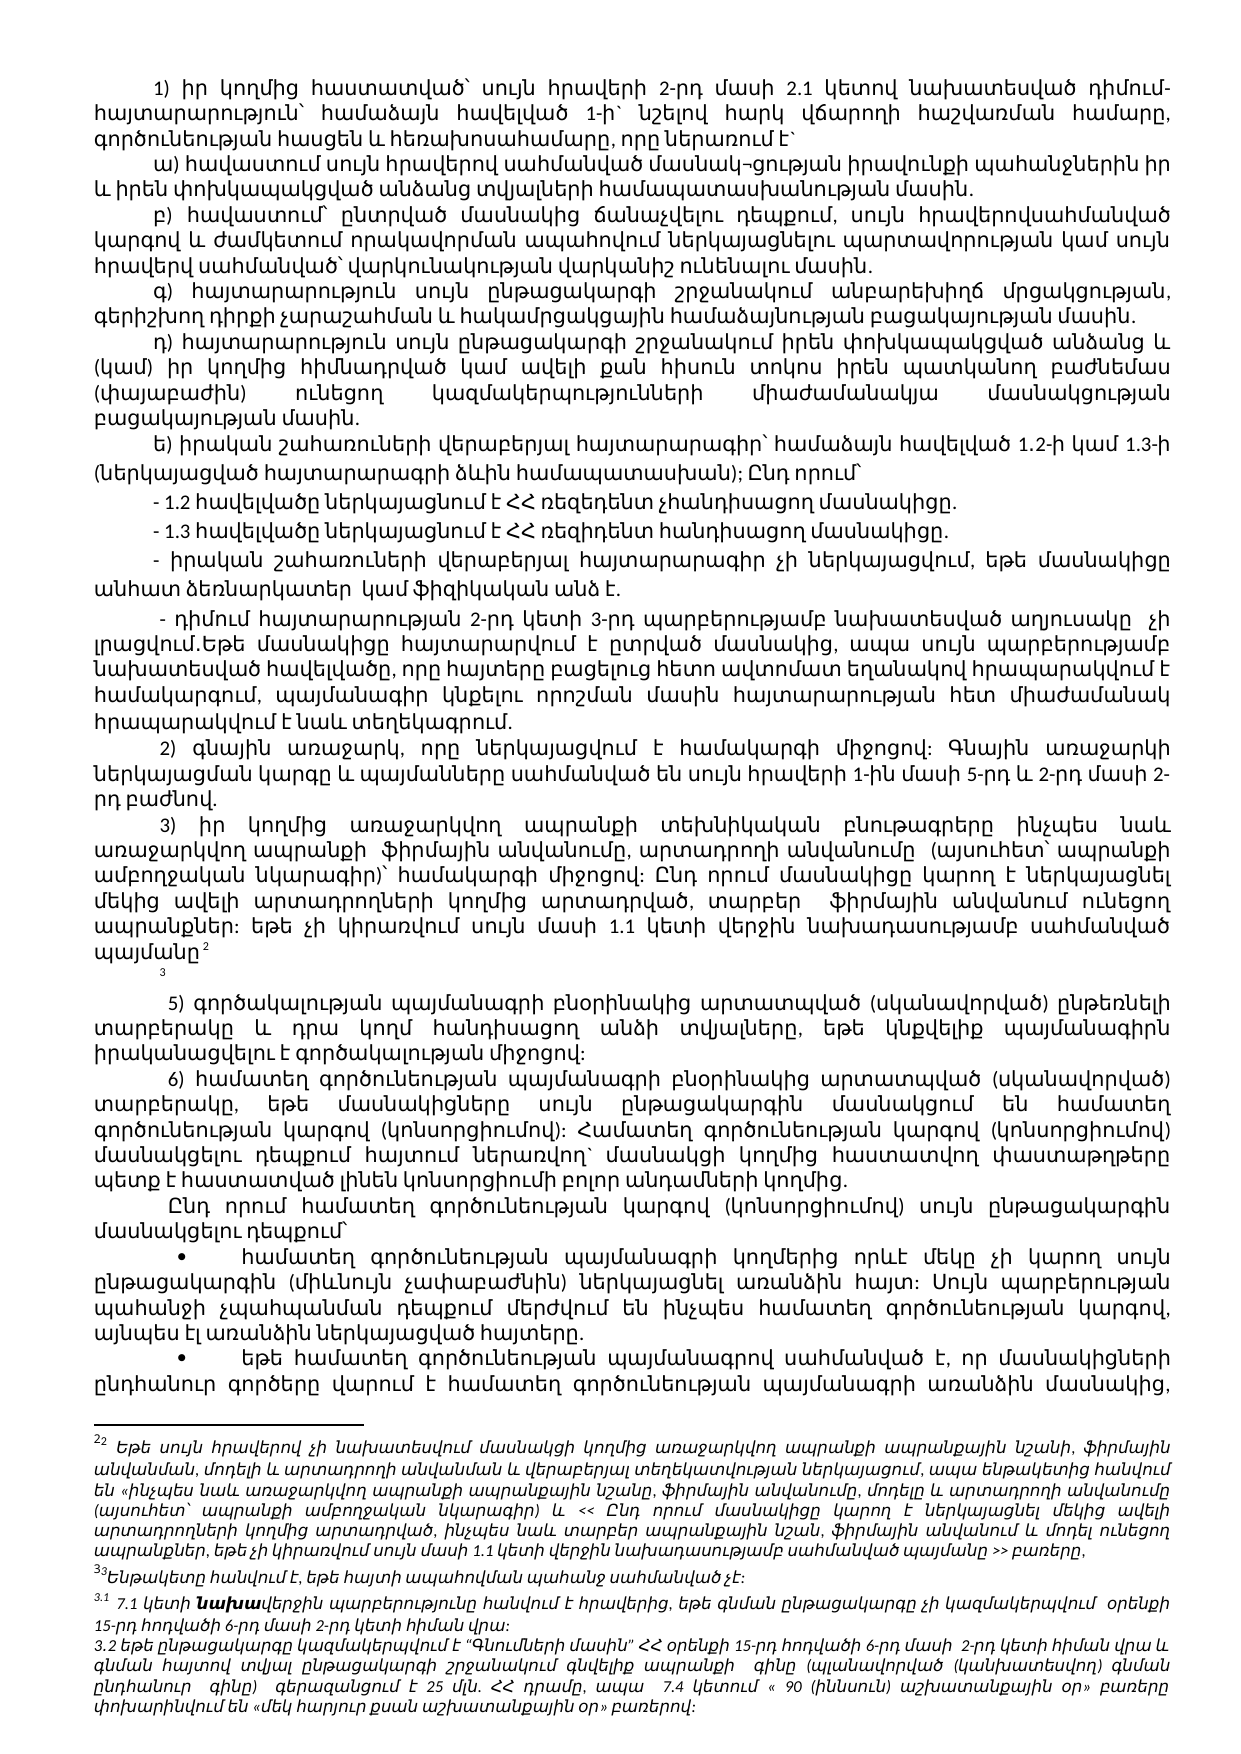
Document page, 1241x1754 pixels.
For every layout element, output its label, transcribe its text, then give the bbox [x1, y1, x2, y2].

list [94, 1346, 1171, 1396]
text 5) գործակալության պայմանագրի բնօրինակից արտատպված (սկանավորված) ընթեռնելի տարբերակը և դրա կողմ հանդիսացող անձի տվյալները, եթե կնքվելիք պայմանագիրն իրականացվելու է գործակալության միջոցով: [94, 990, 1171, 1066]
text 2) գնային առաջարկ, որը ներկայացվում է համակարգի միջոցով: Գնային առաջարկի ներկայացման կարգը և պայմանները սահմանված են սույն հրավերի 1-ին մասի 5-րդ և 2-րդ մասի 2-րդ բաժնով. [94, 736, 1171, 812]
text բ) հավաստում՝ ընտրված մասնակից ճանաչվելու դեպքում, սույն հրավերովսահմանված կարգով և ժամկետում որակավորման ապահովում ներկայացնելու պարտավորության կամ սույն հրավերվ սահմանված՝ վարկունակության վարկանիշ ունենալու մասին. [94, 202, 1171, 278]
text 6) համատեղ գործունեության պայմանագրի բնօրինակից արտատպված (սկանավորված) տարբերակը, եթե մասնակիցները սույն ընթացակարգին մասնակցում են համատեղ գործունեության կարգով (կոնսորցիումով): Համատեղ գործունեության կարգով (կոնսորցիումով) մասնակցելու դեպքում հայտում ներառվող` մասնակցի կողմից հաստատվող փաստաթղթերը պետք է հաստատված լինեն կոնսորցիումի բոլոր անդամների կողմից. [94, 1066, 1171, 1193]
text ա) հավաստում սույն հրավերով սահմանված մասնակ¬ցության իրավունքի պահանջներին իր և իրեն փոխկապակցված անձանց տվյալների համապատասխանության մասին. [94, 151, 1171, 202]
text 3) իր կողմից առաջարկվող ապրանքի տեխնիկական բնութագրերը ինչպես նաև առաջարկվող ապրանքի ֆիրմային անվանումը, արտադրողի անվանումը (այսուհետ՝ ապրանքի ամբողջական նկարագիր)՝ համակարգի միջոցով: Ընդ որում մասնակիցը կարող է ներկայացնել մեկից ավելի արտադրողների կողմից արտադրված, տարբեր ֆիրմային անվանում ունեցող ապրանքներ: եթե չի կիրառվում սույն մասի 1.1 կետի վերջին նախադասությամբ սահմանված պայմանը 2 [94, 812, 1171, 964]
text - դիմում հայտարարության 2-րդ կետի 3-րդ պարբերությամբ նախատեսված աղյուսակը չի լրացվում․Եթե մասնակիցը հայտարարվում է ըտրված մասնակից, ապա սույն պարբերությամբ նախատեսված հավելվածը, որը հայտերը բացելուց հետո ավտոմատ եղանակով հրապարակվում է համակարգում, պայմանագիր կնքելու որոշման մասին հայտարարության հետ միաժամանակ հրապարակվում է նաև տեղեկագրում. [94, 606, 1171, 736]
text - իրական շահառուների վերաբերյալ հայտարարագիր չի ներկայացվում, եթե մասնակիցը անհատ ձեռնարկատեր կամ ֆիզիկական անձ է. [94, 547, 1171, 602]
text - 1.3 հավելվածը ներկայացնում է ՀՀ ռեզիդենտ հանդիսացող մասնակիցը. [94, 518, 1171, 544]
text 3 [94, 964, 1171, 990]
text ե) իրական շահառուների վերաբերյալ հայտարարագիր՝ համաձայն հավելված 1․2-ի կամ 1.3-ի (ներկայացված հայտարարագրի ձևին համապատասխան); Ընդ որում՝ [94, 431, 1171, 485]
text 1) իր կողմից հաստատված՝ սույն հրավերի 2-րդ մասի 2.1 կետով նախատեսված դիմում-հայտարարություն՝ համաձայն հավելված 1-ի` նշելով հարկ վճարողի հաշվառման համարը, գործունեության հասցեն և հեռախոսահամարը, որը ներառում է` [94, 75, 1171, 151]
text Ընդ որում համատեղ գործունեության կարգով (կոնսորցիումով) սույն ընթացակարգին մասնակցելու դեպքում՝ [94, 1193, 1171, 1244]
list համատեղ գործունեության պայմանագրի կողմերից որևէ մեկը չի կարող սույն ընթացակարգին (միևնույն չափաբաժնին) ներկայացնել առանձին հայտ: Սույն պարբերության պահանջի չպահպանման դեպքում մերժվում են ինչպես համատեղ գործունեության կարգով, այնպես էլ առանձին ներկայացված հայտերը. [94, 1244, 1171, 1346]
text գ) հայտարարություն սույն ընթացակարգի շրջանակում անբարեխիղճ մրցակցության, գերիշխող դիրքի չարաշահման և հակամրցակցային համաձայնության բացակայության մասին. [94, 278, 1171, 329]
text - 1.2 հավելվածը ներկայացնում է ՀՀ ռեզեդենտ չհանդիսացող մասնակիցը. [94, 489, 1171, 514]
text դ) հայտարարություն սույն ընթացակարգի շրջանակում իրեն փոխկապակցված անձանց և (կամ) իր կողմից հիմնադրված կամ ավելի քան հիսուն տոկոս իրեն պատկանող բաժնեմաս (փայաբաժին) ունեցող կազմակերպությունների միաժամանակյա մասնակցության բացակայության մասին. [94, 329, 1171, 431]
